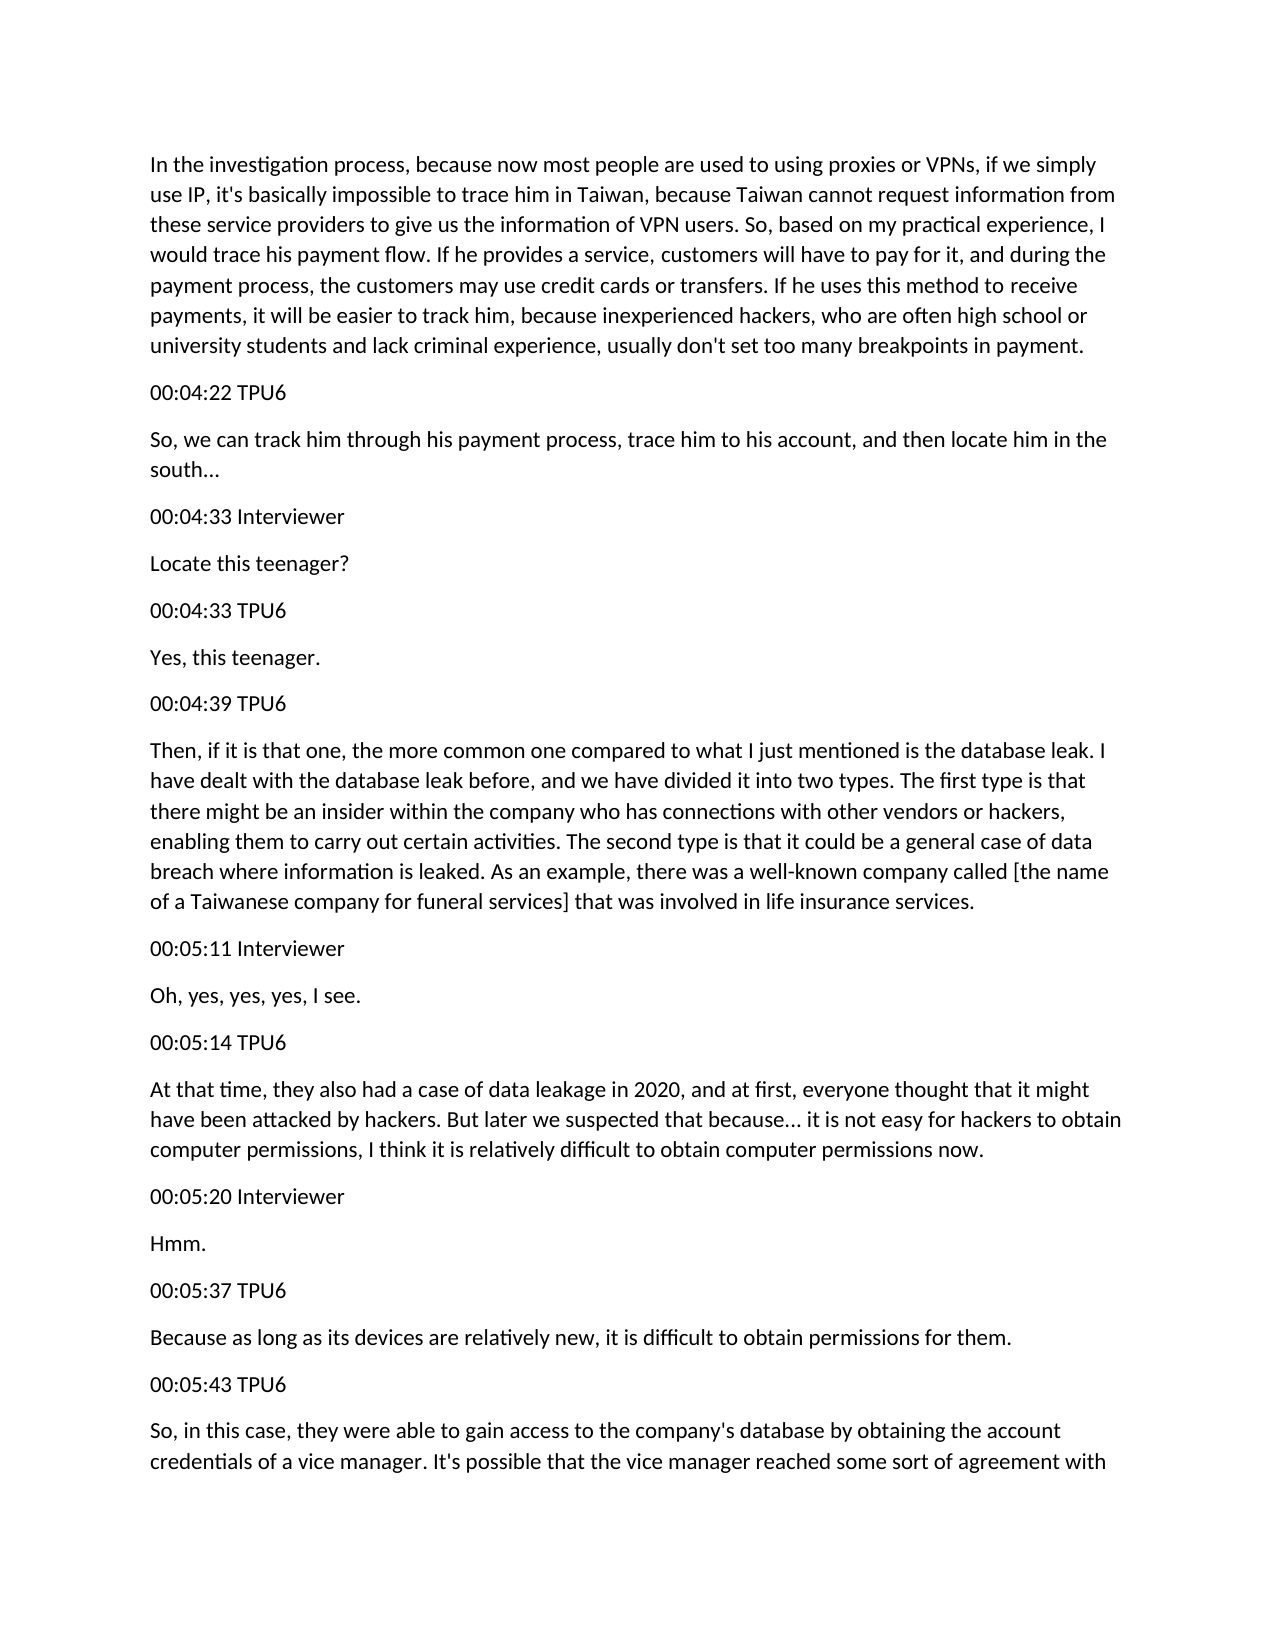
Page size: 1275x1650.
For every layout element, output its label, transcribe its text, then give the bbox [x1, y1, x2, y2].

text 00:05:11 Interviewer [150, 934, 1125, 962]
text 00:04:22 TPU6 [150, 378, 1125, 406]
text 00:04:39 TPU6 [150, 689, 1125, 718]
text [150, 1417, 1125, 1475]
text Locate this teenager? [150, 549, 1125, 577]
text In the investigation process, because now most people are used to using proxies or VPNs, if we simply use IP, it's basically impossible to trace him in Taiwan, because Taiwan cannot request information from these service providers to give us the information of VPN users. So, based on my practical experience, I would trace his payment flow. If he provides a service, customers will have to pay for it, and during the payment process, the customers may use credit cards or transfers. If he uses this method to receive payments, it will be easier to track him, because inexperienced hackers, who are often high school or university students and lack criminal experience, usually don't set too many breakpoints in payment. [150, 150, 1125, 359]
text Oh, yes, yes, yes, I see. [150, 981, 1125, 1009]
text Because as long as its devices are relatively new, it is difficult to obtain permissions for them. [150, 1323, 1125, 1351]
text 00:04:33 TPU6 [150, 596, 1125, 624]
text Yes, this teenager. [150, 643, 1125, 671]
text So, we can track him through his payment process, trace him to his account, and then locate him in the south... [150, 425, 1125, 483]
text 00:05:20 Interviewer [150, 1182, 1125, 1210]
text 00:04:33 Interviewer [150, 502, 1125, 530]
text At that time, they also had a case of data leakage in 2020, and at first, everyone thought that it might have been attacked by hackers. But later we suspected that because... it is not easy for hackers to obtain computer permissions, I think it is relatively difficult to obtain computer permissions now. [150, 1075, 1125, 1163]
text 00:05:14 TPU6 [150, 1028, 1125, 1056]
text Then, if it is that one, the more common one compared to what I just mentioned is the database leak. I have dealt with the database leak before, and we have divided it into two types. The first type is that there might be an insider within the company who has connections with other vendors or hackers, enabling them to carry out certain activities. The second type is that it could be a general case of data breach where information is leaked. As an example, there was a well-known company called [the name of a Taiwanese company for funeral services] that was involved in life insurance services. [150, 736, 1125, 916]
text Hmm. [150, 1229, 1125, 1257]
text 00:05:43 TPU6 [150, 1370, 1125, 1398]
text 00:05:37 TPU6 [150, 1276, 1125, 1304]
